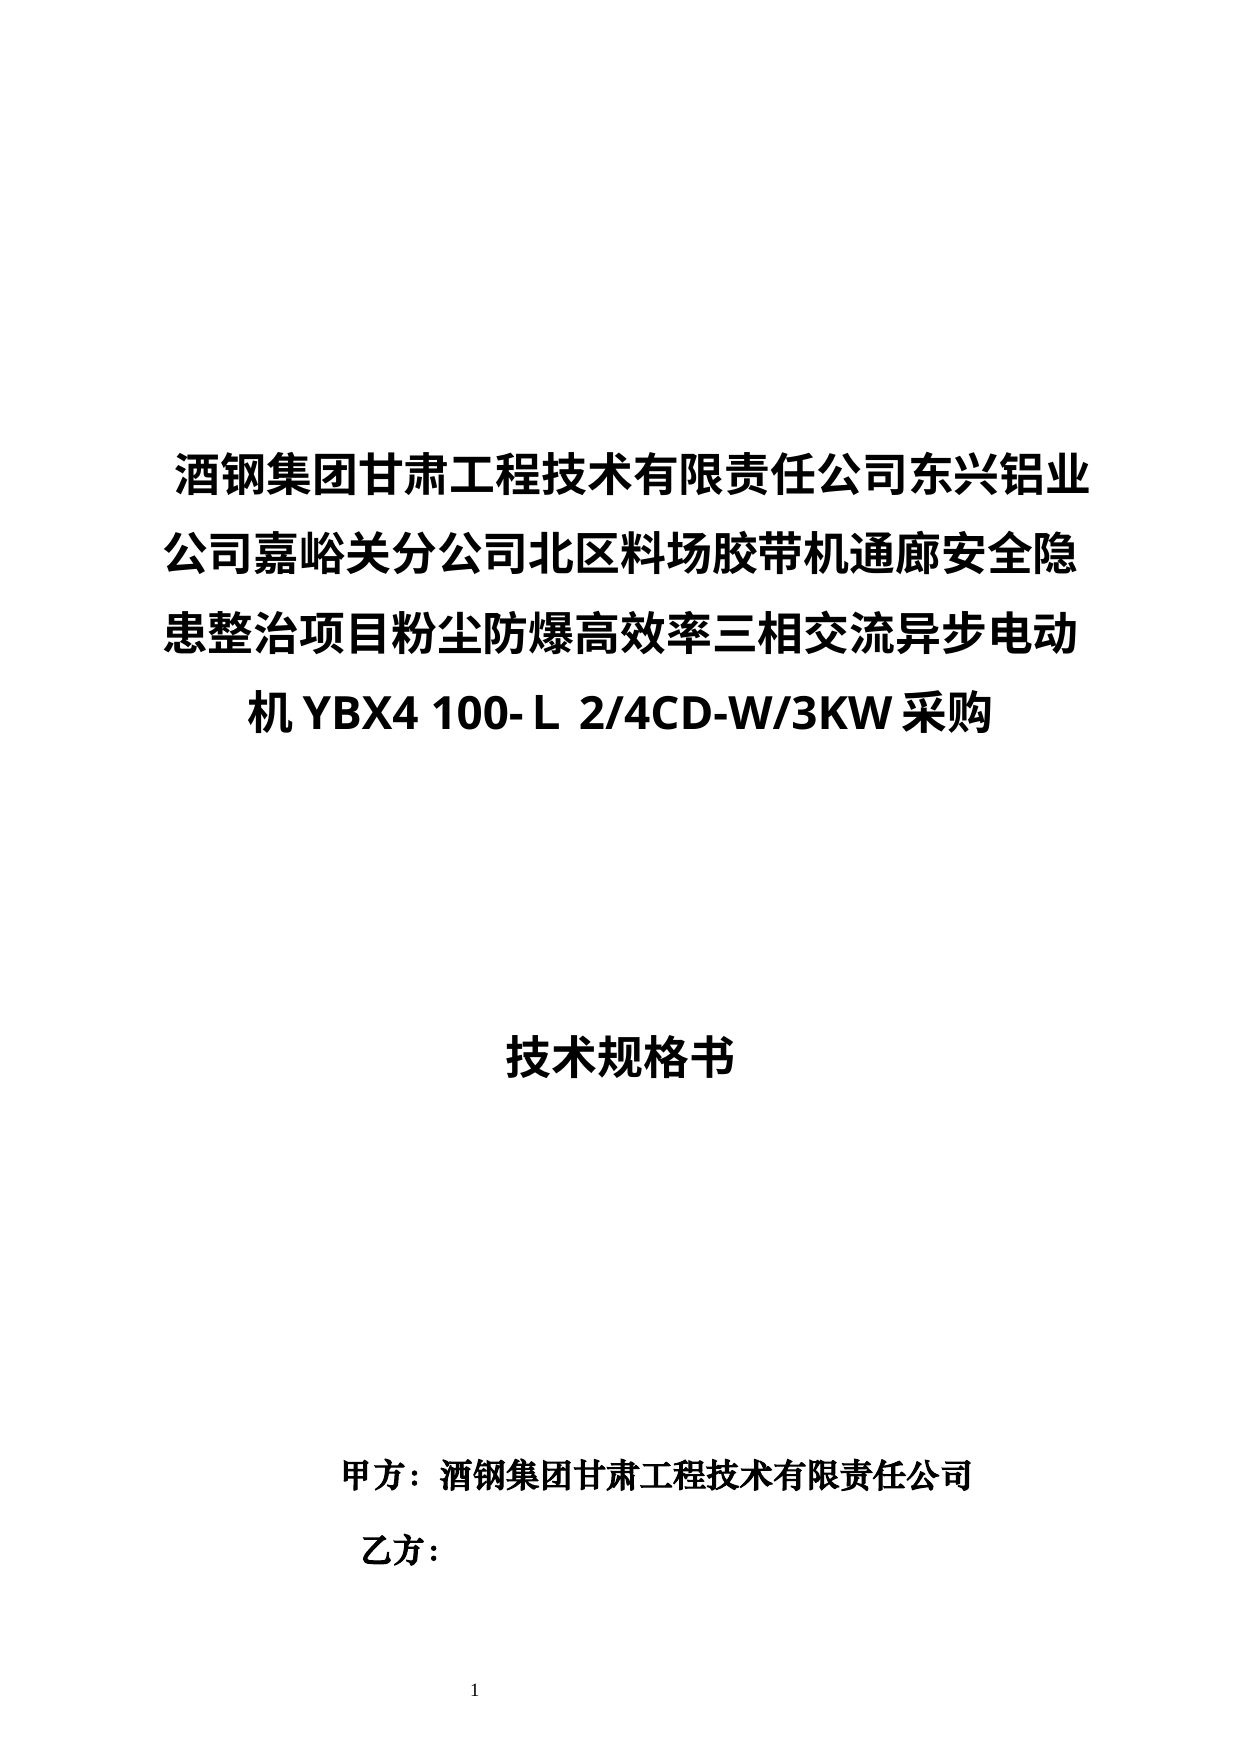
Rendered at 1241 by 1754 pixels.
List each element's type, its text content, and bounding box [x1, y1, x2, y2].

text 乙方： [148, 1526, 1092, 1571]
text 甲方：酒钢集团甘肃工程技术有限责任公司 [148, 1435, 1092, 1497]
text 酒钢集团甘肃工程技术有限责任公司东兴铝业公司嘉峪关分公司北区料场胶带机通廊安全隐患整治项目粉尘防爆高效率三相交流异步电动机YBX4 100-Ｌ2/4CD-W/3KW采购 [148, 428, 1092, 745]
text 技术规格书 [148, 1022, 1092, 1088]
